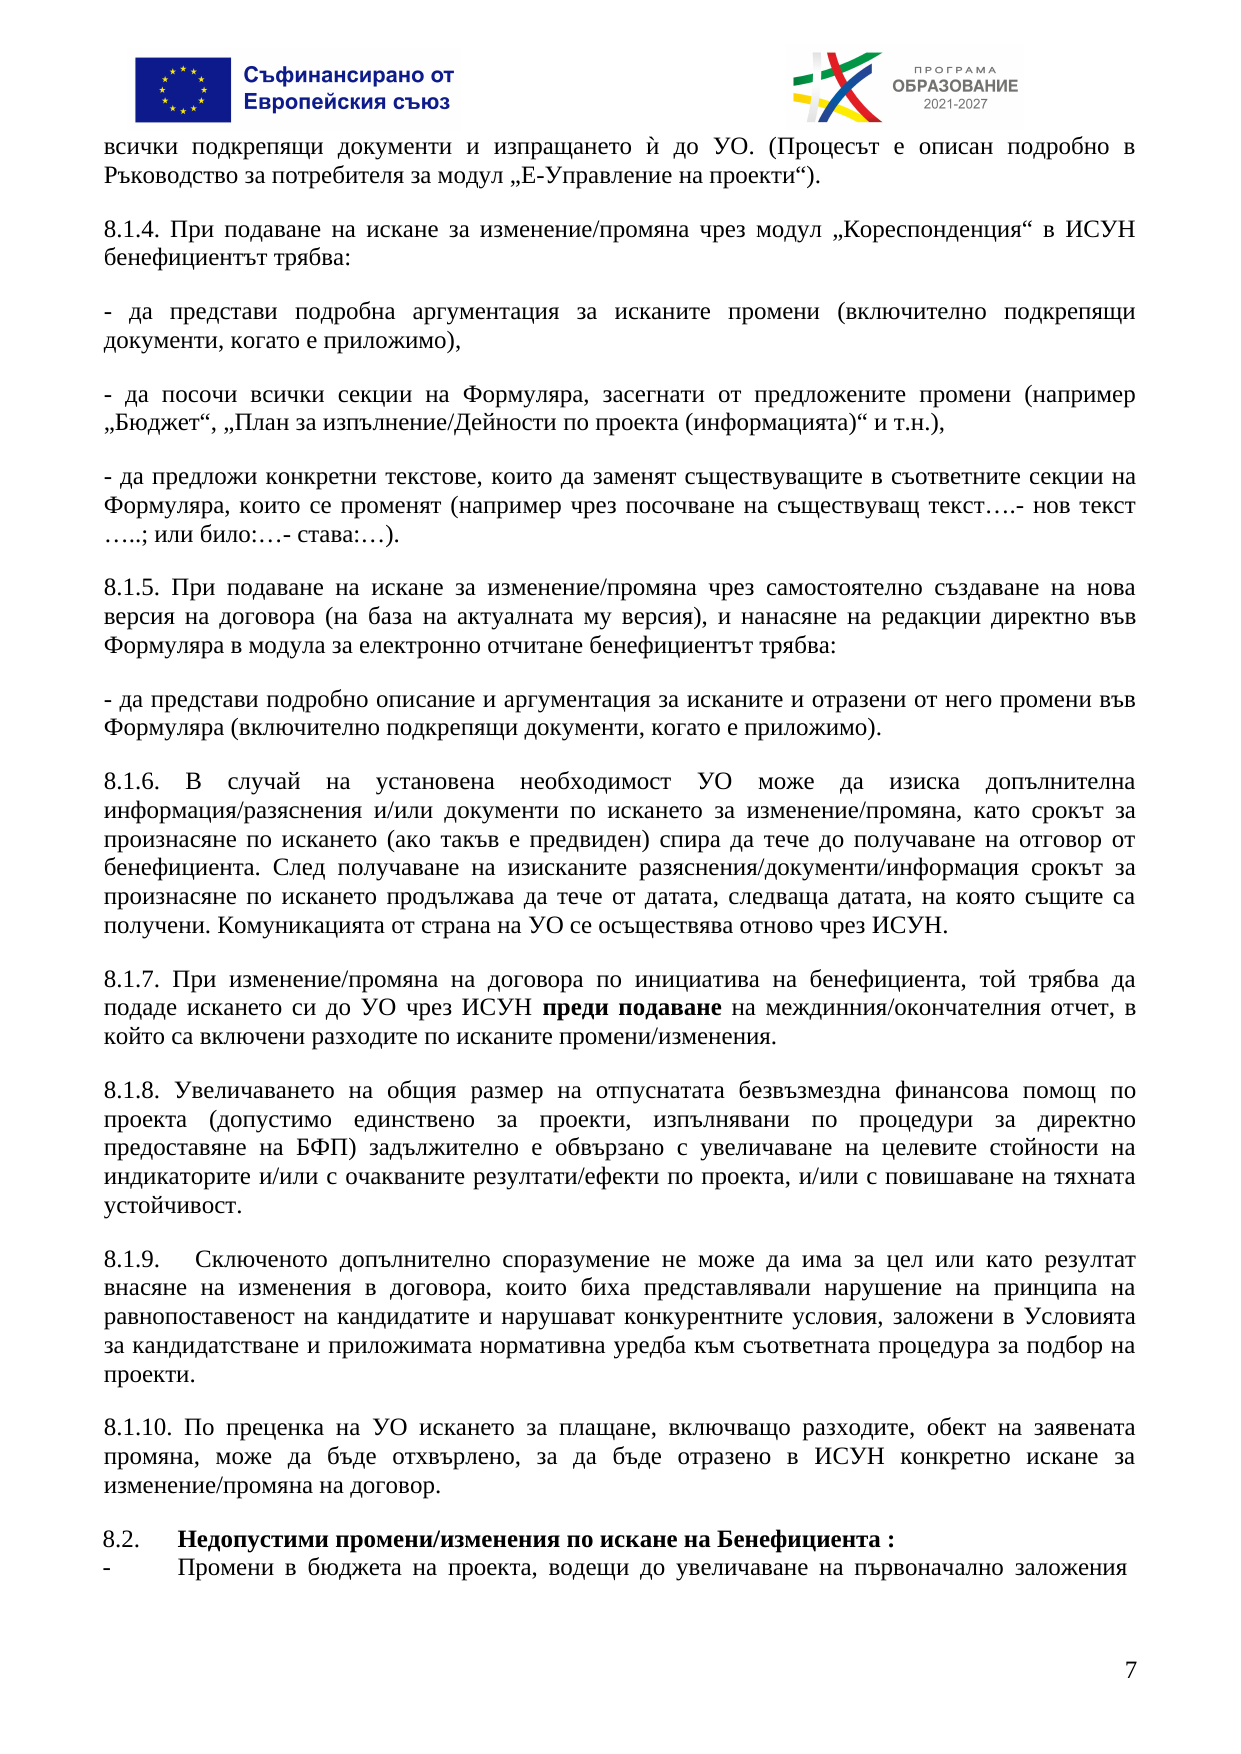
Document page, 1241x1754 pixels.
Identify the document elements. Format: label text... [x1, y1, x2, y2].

text - да представи подробно описание и аргументация за исканите и отразени от него промени във Формуляра (включително подкрепящи документи, когато е приложимо). [103, 684, 1137, 741]
text 8.1.5. При подаване на искане за изменение/промяна чрез самостоятелно създаване на нова версия на договора (на база на актуалната му версия), и нанасяне на редакции директно във Формуляра в модула за електронно отчитане бенефициентът трябва: [103, 572, 1137, 659]
text 8.1.8. Увеличаването на общия размер на отпуснатата безвъзмездна финансова помощ по проекта (допустимо единствено за проекти, изпълнявани по процедури за директно предоставяне на БФП) задължително е обвързано с увеличаване на целевите стойности на индикаторите и/или с очакваните резултати/ефекти по проекта, и/или с повишаване на тяхната устойчивост. [103, 1075, 1137, 1219]
picture [126, 48, 462, 131]
text 8.2. Недопустими промени/изменения по искане на Бенефициента : [102, 1524, 1128, 1552]
picture [783, 44, 1024, 129]
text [102, 1552, 1128, 1581]
text 8.1.7. При изменение/промяна на договора по инициатива на бенефициента, той трябва да подаде искането си до УО чрез ИСУН преди подаване на междинния/окончателния отчет, в който са включени разходите по исканите промени/изменения. [103, 964, 1137, 1050]
text - да представи подробна аргументация за исканите промени (включително подкрепящи документи, когато е приложимо), [103, 296, 1137, 354]
text - да предложи конкретни текстове, които да заменят съществуващите в съответните секции на Формуляра, които се променят (например чрез посочване на съществуващ текст….- нов текст …..; или било:…- става:…). [103, 461, 1137, 547]
text 8.1.4. При подаване на искане за изменение/промяна чрез модул „Кореспонденция“ в ИСУН бенефициентът трябва: [103, 214, 1137, 271]
text - да посочи всички секции на Формуляра, засегнати от предложените промени (например „Бюджет“, „План за изпълнение/Дейности по проекта (информацията)“ и т.н.), [103, 379, 1137, 436]
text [103, 131, 1137, 189]
text 8.1.6. В случай на установена необходимост УО може да изиска допълнителна информация/разяснения и/или документи по искането за изменение/промяна, като срокът за произнасяне по искането (ако такъв е предвиден) спира да тече до получаване на отговор от бенефициента. След получаване на изисканите разяснения/документи/информация срокът за произнасяне по искането продължава да тече от датата, следваща датата, на която същите са получени. Комуникацията от страна на УО се осъществява отново чрез ИСУН. [103, 766, 1137, 939]
text 8.1.9. Сключеното допълнително споразумение не може да има за цел или като резултат внасяне на изменения в договора, които биха представлявали нарушение на принципа на равнопоставеност на кандидатите и нарушават конкурентните условия, заложени в Условията за кандидатстване и приложимата нормативна уредба към съответната процедура за подбор на проекти. [103, 1244, 1137, 1387]
text 8.1.10. По преценка на УО искането за плащане, включващо разходите, обект на заявената промяна, може да бъде отхвърлено, за да бъде отразено в ИСУН конкретно искане за изменение/промяна на договор. [103, 1412, 1137, 1499]
